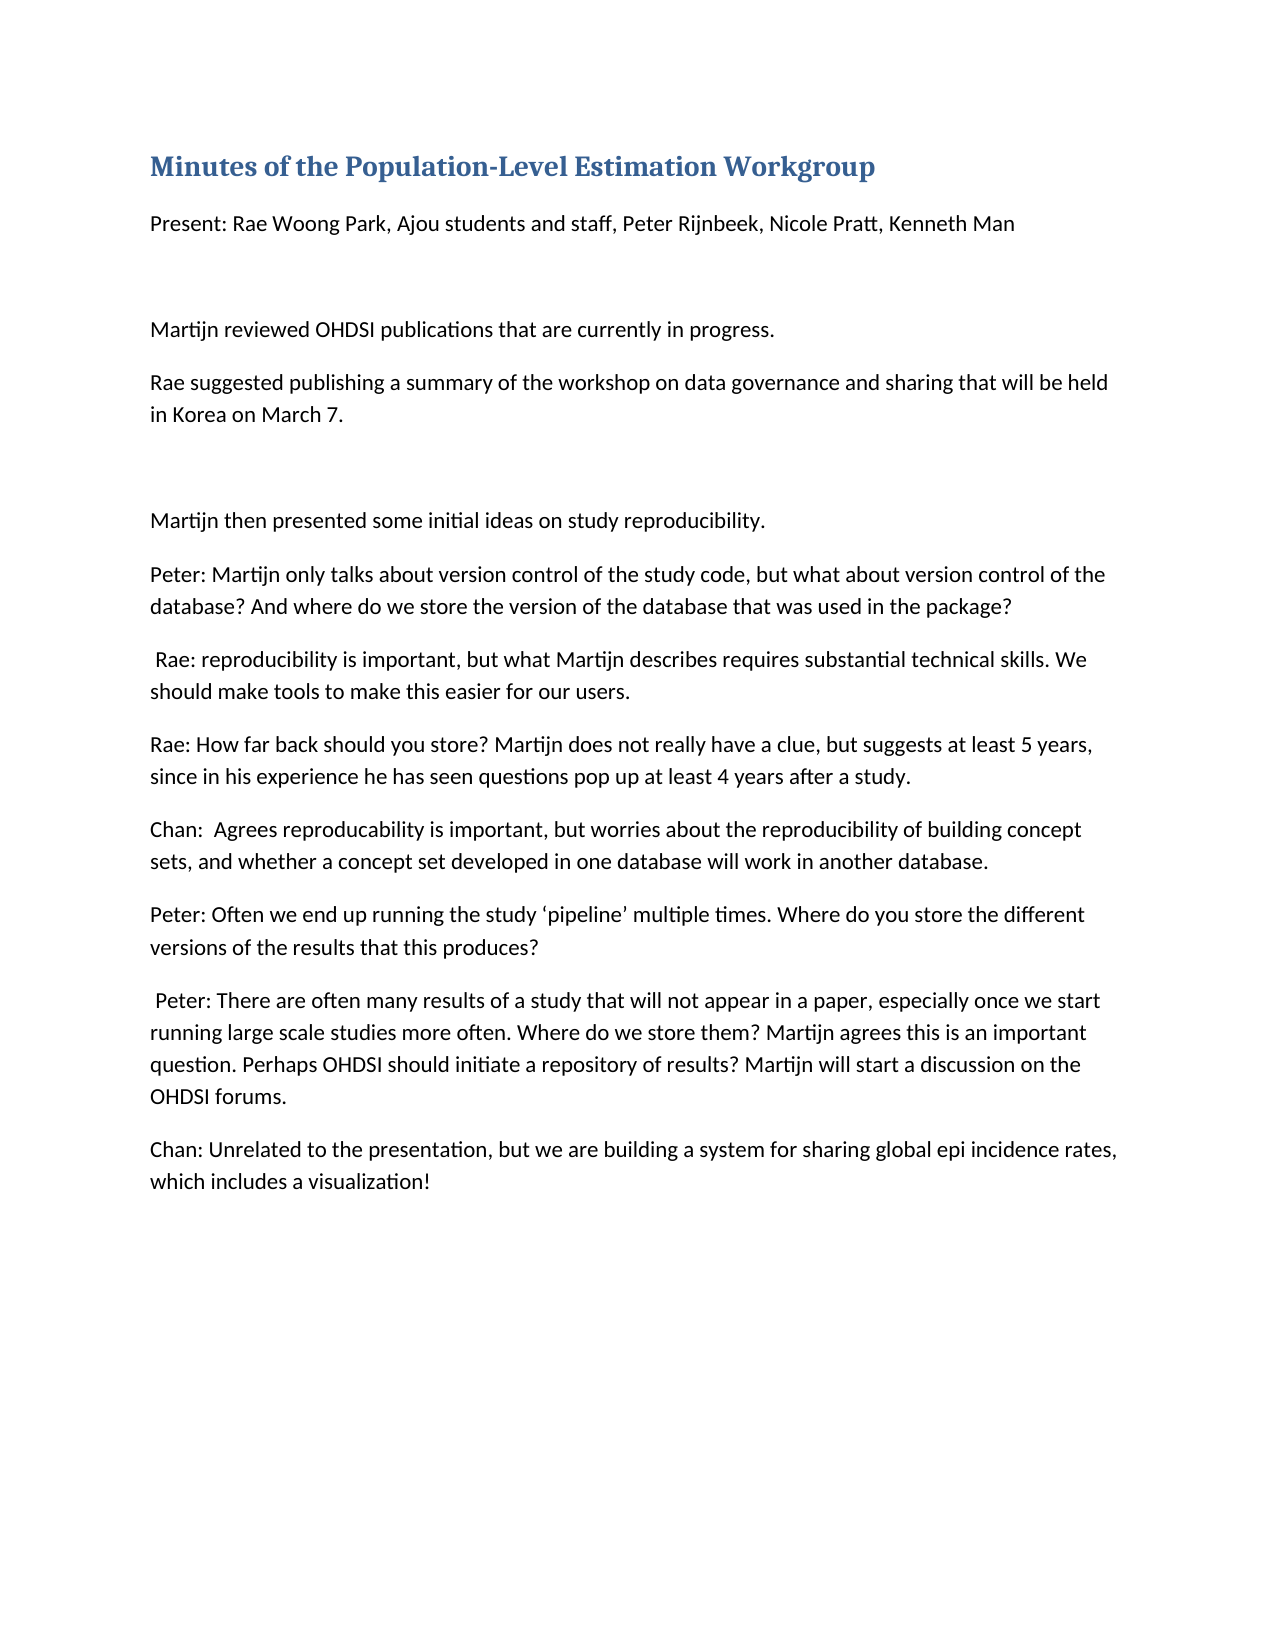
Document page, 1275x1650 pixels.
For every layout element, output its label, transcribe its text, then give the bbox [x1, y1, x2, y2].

text Martijn then presented some initial ideas on study reproducibility. [150, 507, 1125, 535]
text Peter: Martijn only talks about version control of the study code, but what about version control of the database? And where do we store the version of the database that was used in the package? [150, 560, 1125, 620]
text Minutes of the Population-Level Estimation Workgroup [150, 150, 1125, 183]
text Chan: Unrelated to the presentation, but we are building a system for sharing global epi incidence rates, which includes a visualization! [150, 1135, 1125, 1196]
text Martijn reviewed OHDSI publications that are currently in progress. [150, 315, 1125, 343]
text Peter: Often we end up running the study ‘pipeline’ multiple times. Where do you store the different versions of the results that this produces? [150, 901, 1125, 961]
text Rae: How far back should you store? Martijn does not really have a clue, but suggests at least 5 years, since in his experience he has seen questions pop up at least 4 years after a study. [150, 730, 1125, 790]
text Rae: reproducibility is important, but what Martijn describes requires substantial technical skills. We should make tools to make this easier for our users. [150, 645, 1125, 705]
text Chan: Agrees reproducability is important, but worries about the reproducibility of building concept sets, and whether a concept set developed in one database will work in another database. [150, 815, 1125, 876]
text Present: Rae Woong Park, Ajou students and staff, Peter Rijnbeek, Nicole Pratt, Kenneth Man [150, 209, 1125, 237]
text Peter: There are often many results of a study that will not appear in a paper, especially once we start running large scale studies more often. Where do we store them? Martijn agrees this is an important question. Perhaps OHDSI should initiate a repository of results? Martijn will start a discussion on the OHDSI forums. [150, 986, 1125, 1110]
text Rae suggested publishing a summary of the workshop on data governance and sharing that will be held in Korea on March 7. [150, 368, 1125, 429]
